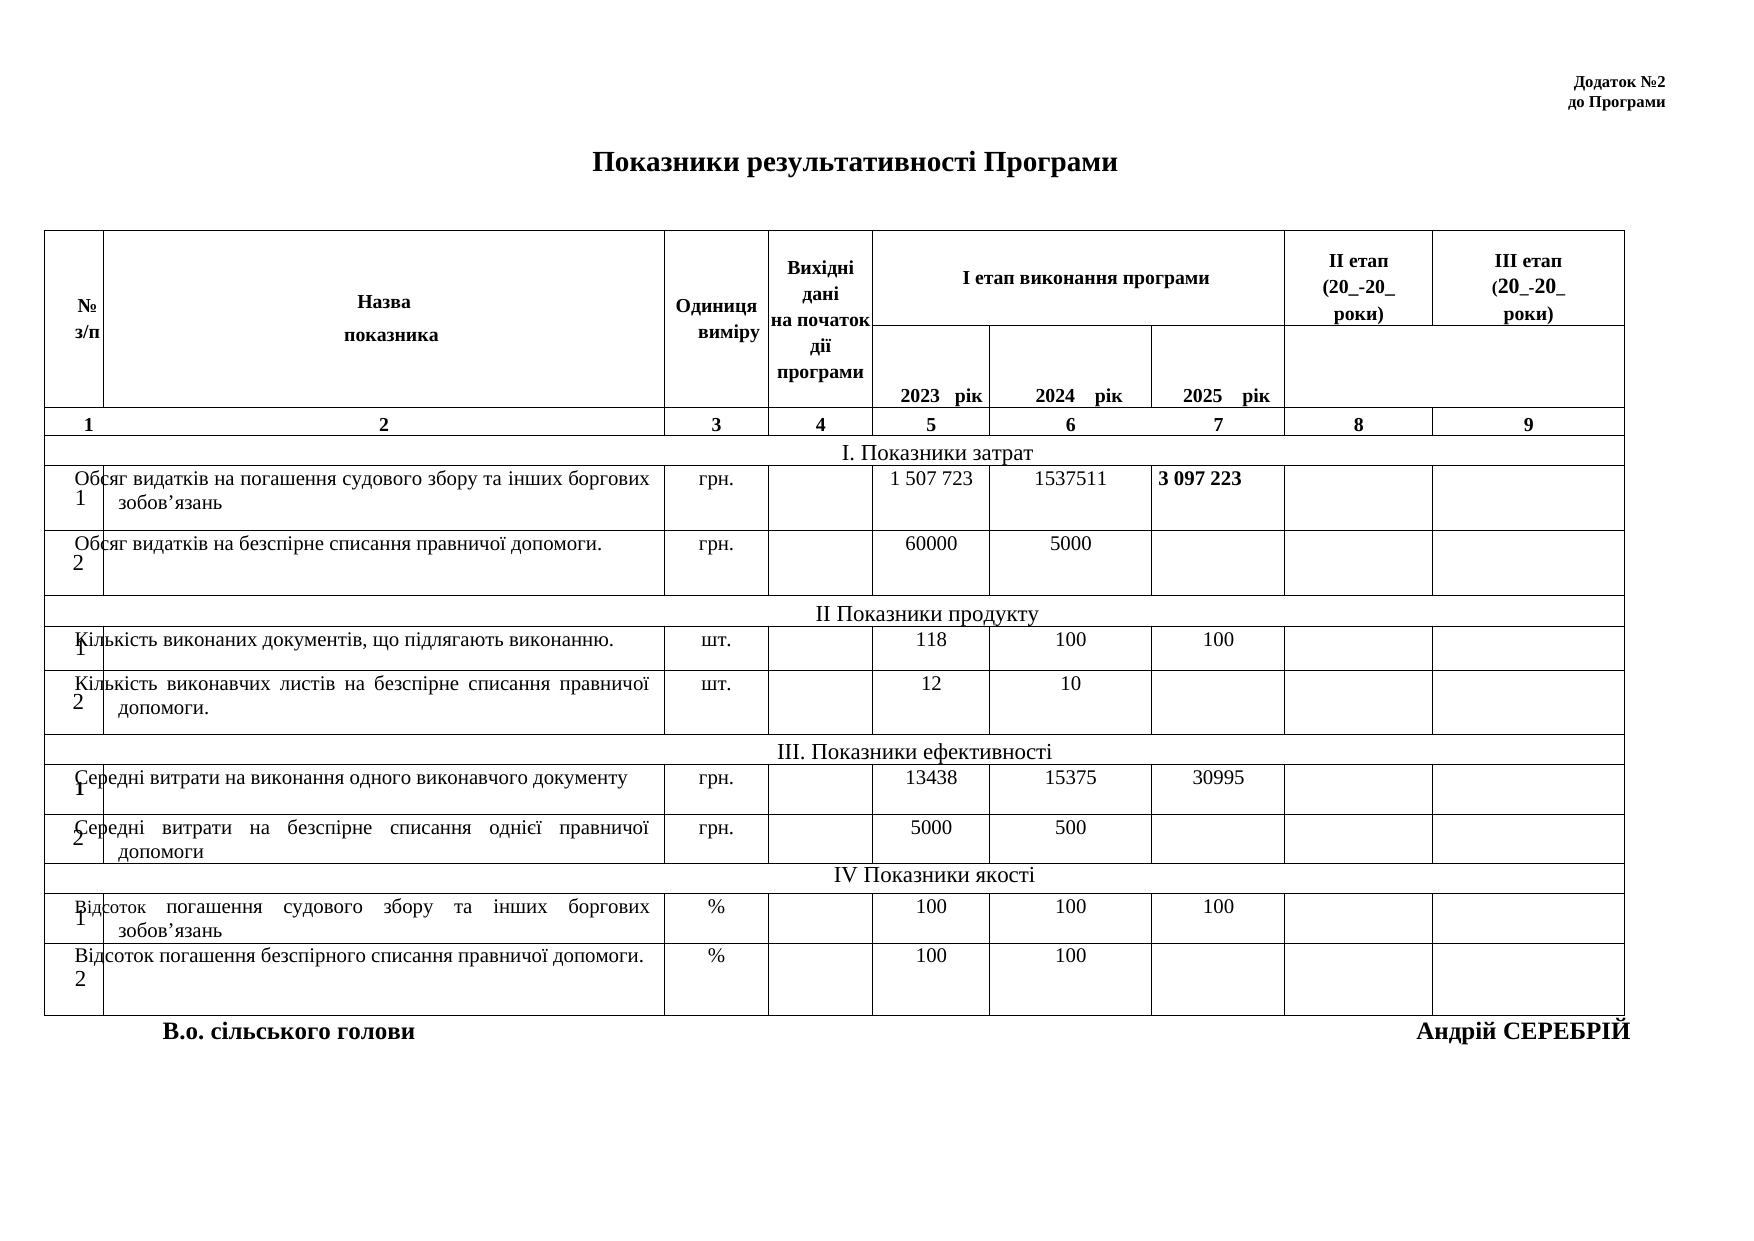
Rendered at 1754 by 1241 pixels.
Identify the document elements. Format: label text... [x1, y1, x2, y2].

table_cell [1433, 944, 1624, 1015]
table_cell [1433, 436, 1624, 465]
table_cell [769, 627, 872, 670]
table_header Назва показника [104, 231, 664, 407]
table_cell 2 [45, 944, 103, 1015]
table_header II етап (20_-20_ роки) [1285, 231, 1432, 325]
table_cell IV Показники якості [103, 864, 1432, 893]
table_cell [1285, 894, 1432, 942]
table_cell [769, 531, 872, 595]
text В.о. сільського голови Андрій СЕРЕБРІЙ [89, 1016, 1665, 1045]
table_cell грн. [665, 466, 768, 530]
table_header І етап виконання програми [873, 231, 1284, 325]
table_cell 1 [45, 408, 103, 435]
table_cell 100 [1152, 627, 1284, 670]
table_cell грн. [665, 815, 768, 863]
table_cell [45, 864, 103, 893]
table_cell [1152, 531, 1284, 595]
table_cell 1 [45, 765, 103, 814]
table_cell 1537511 [990, 466, 1151, 530]
table_cell 3 097 223 [1152, 466, 1284, 530]
table_cell грн. [665, 765, 768, 814]
table_cell [1433, 815, 1624, 863]
table_cell Обсяг видатків на погашення судового збору та інших боргових зобов’язань [104, 466, 664, 530]
table_cell 7 [1152, 408, 1284, 435]
table_cell [1285, 326, 1624, 407]
table_cell 10 [990, 671, 1151, 734]
table_header № з/п [45, 231, 103, 407]
table_cell 6 [990, 408, 1152, 435]
table_cell % [665, 894, 768, 942]
table_cell 15375 [990, 765, 1151, 814]
table_cell [1433, 466, 1624, 530]
table_cell 30995 [1152, 765, 1284, 814]
table_cell [1433, 894, 1624, 942]
table_cell 5 [873, 408, 989, 435]
table_cell [1433, 765, 1624, 814]
table_cell [1433, 627, 1624, 670]
table_cell III. Показники ефективності [103, 735, 1432, 764]
table_cell Середні витрати на безспірне списання однієї правничої допомоги [104, 815, 664, 863]
table_cell % [665, 944, 768, 1015]
table_cell [769, 765, 872, 814]
table_cell 100 [990, 944, 1151, 1015]
table_cell 100 [990, 627, 1151, 670]
table_cell [769, 466, 872, 530]
table_header Одиниця виміру [665, 231, 768, 407]
table_cell 4 [769, 408, 872, 435]
table_cell Обсяг видатків на безспірне списання правничої допомоги. [104, 531, 664, 595]
list Показники результативності Програми [45, 144, 1665, 178]
table_cell [1433, 531, 1624, 595]
table_cell 2 [45, 531, 103, 595]
table_cell 2024 рік [990, 326, 1151, 407]
table_cell Кількість виконаних документів, що підлягають виконанню. [104, 627, 664, 670]
table_cell 500 [990, 815, 1151, 863]
table_cell 9 [1433, 408, 1624, 435]
table_cell II Показники продукту [103, 596, 1432, 626]
table_cell грн. [665, 531, 768, 595]
table_cell 2 [45, 671, 103, 734]
table_cell 100 [990, 894, 1151, 942]
table_cell [769, 944, 872, 1015]
table_cell 1 [45, 466, 103, 530]
table_cell 2023 рік [873, 326, 989, 407]
table_cell [769, 671, 872, 734]
table_cell [1285, 765, 1432, 814]
table_cell 12 [873, 671, 989, 734]
table_cell [45, 596, 103, 626]
table_cell [1433, 735, 1624, 764]
table_cell [1285, 627, 1432, 670]
table_cell 8 [1285, 408, 1432, 435]
table_cell [1285, 531, 1432, 595]
table_cell [1433, 596, 1624, 626]
table_cell шт. [665, 627, 768, 670]
table_header Вихідні дані на початок дії програми [769, 231, 872, 407]
table_cell 1 [45, 627, 103, 670]
table_cell 1 [45, 894, 103, 942]
table_cell Кількість виконавчих листів на безспірне списання правничої допомоги. [104, 671, 664, 734]
table_cell [769, 815, 872, 863]
table_cell 2025 рік [1152, 326, 1284, 407]
table_cell [1152, 815, 1284, 863]
table_cell 5000 [990, 531, 1151, 595]
table_cell [1285, 944, 1432, 1015]
table_cell 2 [45, 815, 103, 863]
table_cell [1285, 671, 1432, 734]
table_cell 3 [665, 408, 768, 435]
table_cell [45, 735, 103, 764]
table_cell [45, 436, 103, 465]
table_cell Середні витрати на виконання одного виконавчого документу [104, 765, 664, 814]
table_cell Відсоток погашення судового збору та інших боргових зобов’язань [104, 894, 664, 942]
table_cell [1433, 864, 1624, 893]
table_cell 100 [873, 944, 989, 1015]
table_cell 60000 [873, 531, 989, 595]
text Додаток №2 [89, 72, 1665, 91]
table_cell [1285, 815, 1432, 863]
table_header III етап (20_-20_ роки) [1433, 231, 1624, 325]
table_cell 2 [103, 408, 664, 435]
table_cell [1433, 671, 1624, 734]
table_cell 1 507 723 [873, 466, 989, 530]
table_cell 5000 [873, 815, 989, 863]
table_cell [1285, 466, 1432, 530]
table_cell 100 [1152, 894, 1284, 942]
table_cell [769, 894, 872, 942]
table_cell [1152, 944, 1284, 1015]
table_cell І. Показники затрат [103, 436, 1432, 465]
table_cell 118 [873, 627, 989, 670]
text до Програми [89, 91, 1665, 111]
table_cell Відсоток погашення безспірного списання правничої допомоги. [104, 944, 664, 1015]
table_cell 100 [873, 894, 989, 942]
table_cell [1152, 671, 1284, 734]
table_cell шт. [665, 671, 768, 734]
table_cell 13438 [873, 765, 989, 814]
